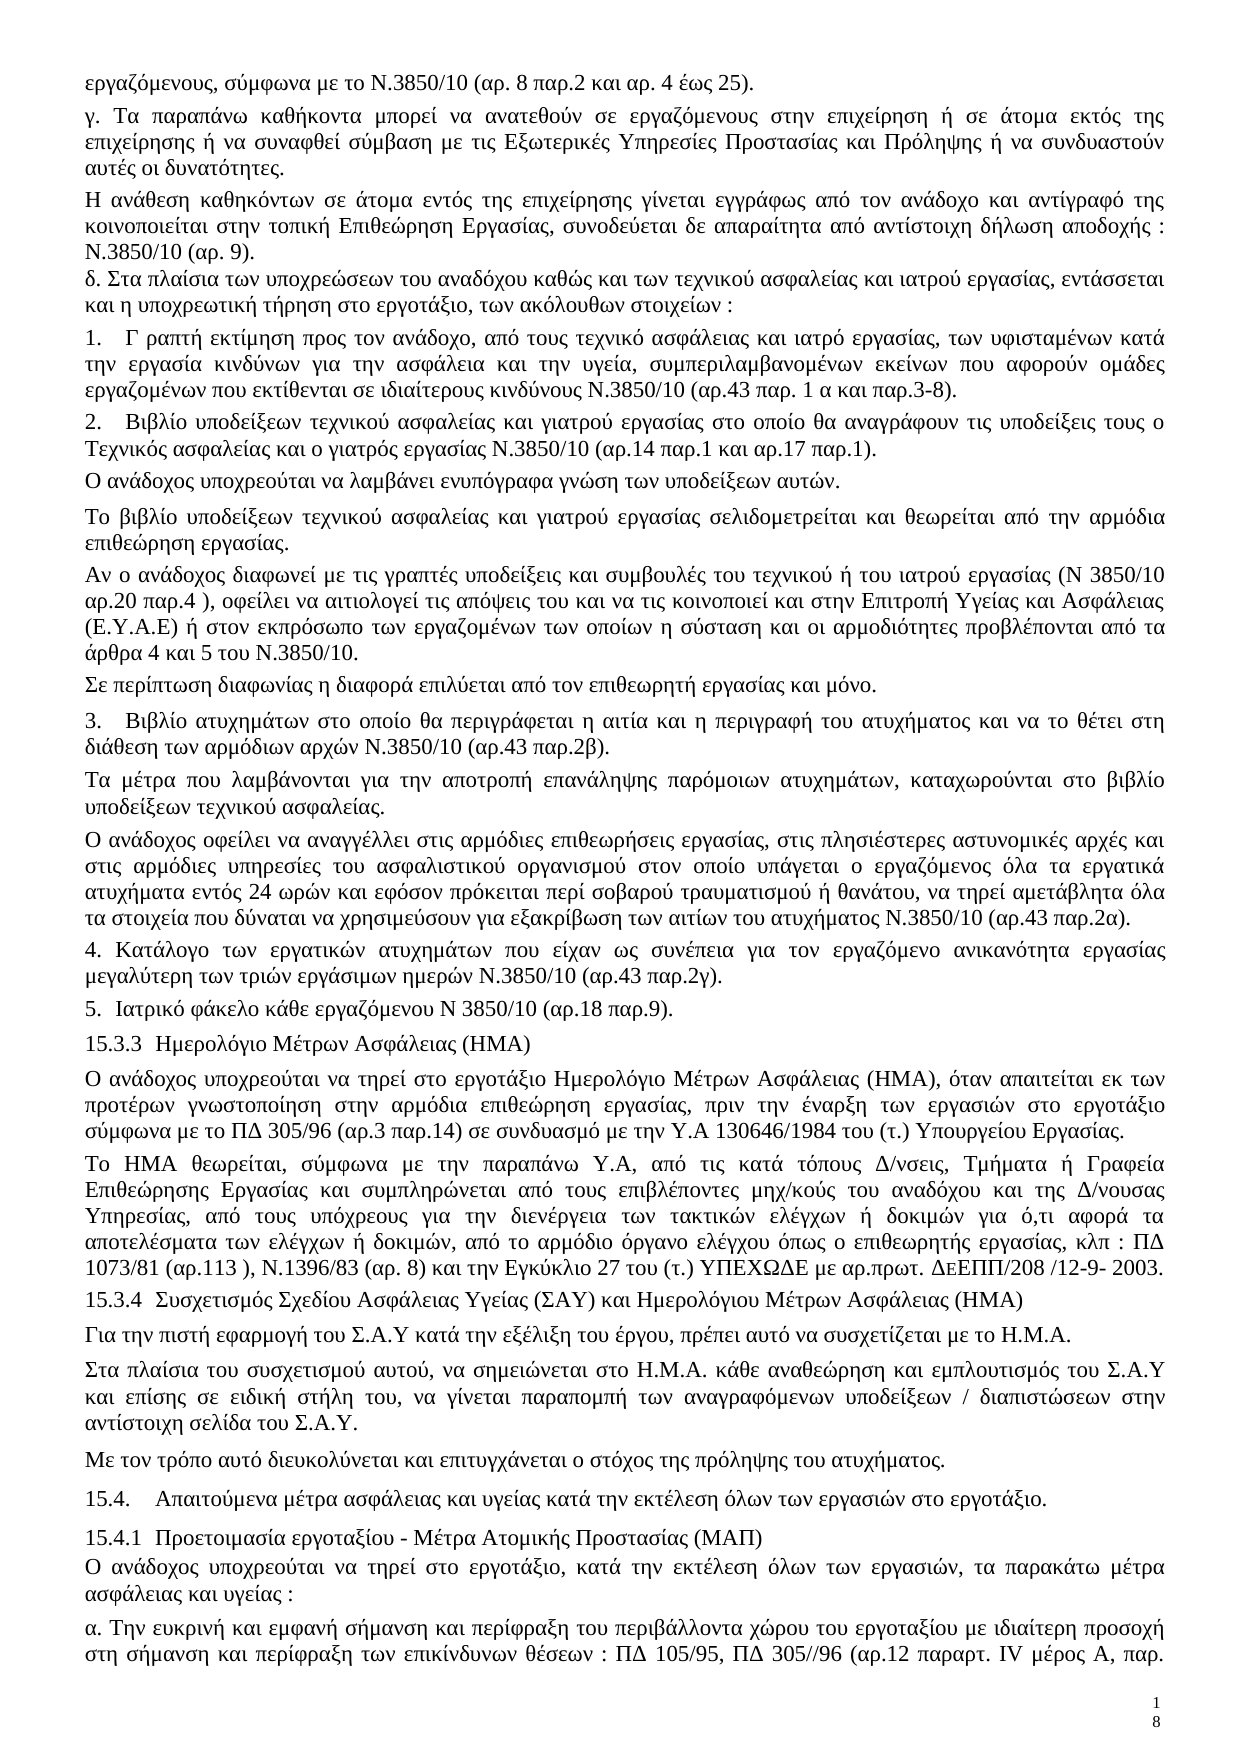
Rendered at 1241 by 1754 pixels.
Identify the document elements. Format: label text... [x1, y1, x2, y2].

list Ημερολόγιο Μέτρων Ασφάλειας (ΗΜΑ) [84, 1033, 1167, 1056]
list Προετοιμασία εργοταξίου - Μέτρα Ατομικής Προστασίας (ΜΑΠ) [84, 1514, 1167, 1553]
text δ. Στα πλαίσια των υποχρεώσεων του αναδόχου καθώς και των τεχνικού ασφαλείας και ιατρού εργασίας, εντάσσεται και η υποχρεωτική τήρηση στο εργοτάξιο, των ακόλουθων στοιχείων : [84, 265, 1167, 318]
text Η ανάθεση καθηκόντων σε άτομα εντός της επιχείρησης γίνεται εγγράφως από τον ανάδοχο και αντίγραφό της κοινοποιείται στην τοπική Επιθεώρηση Εργασίας, συνοδεύεται δε απαραίτητα από αντίστοιχη δήλωση αποδοχής : Ν.3850/10 (αρ. 9). [84, 187, 1167, 265]
list Κατάλογο των εργατικών ατυχημάτων που είχαν ως συνέπεια για τον εργαζόμενο ανικανότητα εργασίας μεγαλύτερη των τριών εργάσιμων ημερών Ν.3850/10 (αρ.43 παρ.2γ). [84, 937, 1167, 989]
list Βιβλίο ατυχημάτων στο οποίο θα περιγράφεται η αιτία και η περιγραφή του ατυχήματος και να το θέτει στη διάθεση των αρμόδιων αρχών Ν.3850/10 (αρ.43 παρ.2β). [84, 707, 1167, 760]
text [84, 1614, 1167, 1666]
text Το βιβλίο υποδείξεων τεχνικού ασφαλείας και γιατρού εργασίας σελιδομετρείται και θεωρείται από την αρμόδια επιθεώρηση εργασίας. [84, 503, 1167, 555]
text Ο ανάδοχος οφείλει να αναγγέλλει στις αρμόδιες επιθεωρήσεις εργασίας, στις πλησιέστερες αστυνομικές αρχές και στις αρμόδιες υπηρεσίες του ασφαλιστικού οργανισμού στον οποίο υπάγεται ο εργαζόμενος όλα τα εργατικά ατυχήματα εντός 24 ωρών και εφόσον πρόκειται περί σοβαρού τραυματισμού ή θανάτου, να τηρεί αμετάβλητα όλα τα στοιχεία που δύναται να χρησιμεύσουν για εξακρίβωση των αιτίων του ατυχήματος Ν.3850/10 (αρ.43 παρ.2α). [84, 827, 1167, 931]
list Γ ραπτή εκτίμηση προς τον ανάδοχο, από τους τεχνικό ασφάλειας και ιατρό εργασίας, των υφισταμένων κατά την εργασία κινδύνων για την ασφάλεια και την υγεία, συμπεριλαμβανομένων εκείνων που αφορούν ομάδες εργαζομένων που εκτίθενται σε ιδιαίτερους κινδύνους Ν.3850/10 (αρ.43 παρ. 1 α και παρ.3-8). [84, 324, 1167, 403]
text γ. Τα παραπάνω καθήκοντα μπορεί να ανατεθούν σε εργαζόμενους στην επιχείρηση ή σε άτομα εκτός της επιχείρησης ή να συναφθεί σύμβαση με τις Εξωτερικές Υπηρεσίες Προστασίας και Πρόληψης ή να συνδυαστούν αυτές οι δυνατότητες. [84, 102, 1167, 181]
text Στα πλαίσια του συσχετισμού αυτού, να σημειώνεται στο Η.Μ.Α. κάθε αναθεώρηση και εμπλουτισμός του Σ.Α.Υ και επίσης σε ειδική στήλη του, να γίνεται παραπομπή των αναγραφόμενων υποδείξεων / διαπιστώσεων στην αντίστοιχη σελίδα του Σ.Α.Υ. [84, 1357, 1167, 1436]
text Ο ανάδοχος υποχρεούται να λαμβάνει ενυπόγραφα γνώση των υποδείξεων αυτών. [84, 471, 1167, 493]
list Συσχετισμός Σχεδίου Ασφάλειας Υγείας (ΣΑΥ) και Ημερολόγιου Μέτρων Ασφάλειας (ΗΜΑ) [84, 1289, 1167, 1312]
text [84, 69, 1167, 96]
text Ο ανάδοχος υποχρεούται να τηρεί στο εργοτάξιο Ημερολόγιο Μέτρων Ασφάλειας (ΗΜΑ), όταν απαιτείται εκ των προτέρων γνωστοποίηση στην αρμόδια επιθεώρηση εργασίας, πριν την έναρξη των εργασιών στο εργοτάξιο σύμφωνα με το ΠΔ 305/96 (αρ.3 παρ.14) σε συνδυασμό με την Υ.Α 130646/1984 του (τ.) Υπουργείου Εργασίας. [84, 1066, 1167, 1144]
text Με τον τρόπο αυτό διευκολύνεται και επιτυγχάνεται ο στόχος της πρόληψης του ατυχήματος. [84, 1436, 1167, 1475]
text Για την πιστή εφαρμογή του Σ.Α.Υ κατά την εξέλιξη του έργου, πρέπει αυτό να συσχετίζεται με το Η.Μ.Α. [84, 1324, 1167, 1347]
list Βιβλίο υποδείξεων τεχνικού ασφαλείας και γιατρού εργασίας στο οποίο θα αναγράφουν τις υποδείξεις τους ο Τεχνικός ασφαλείας και ο γιατρός εργασίας Ν.3850/10 (αρ.14 παρ.1 και αρ.17 παρ.1). [84, 408, 1167, 461]
text Σε περίπτωση διαφωνίας η διαφορά επιλύεται από τον επιθεωρητή εργασίας και μόνο. [84, 674, 1167, 697]
text Ο ανάδοχος υποχρεούται να τηρεί στο εργοτάξιο, κατά την εκτέλεση όλων των εργασιών, τα παρακάτω μέτρα ασφάλειας και υγείας : [84, 1553, 1167, 1607]
text Το ΗΜΑ θεωρείται, σύμφωνα με την παραπάνω Υ.Α, από τις κατά τόπους Δ/νσεις, Τμήματα ή Γραφεία Επιθεώρησης Εργασίας και συμπληρώνεται από τους επιβλέποντες μηχ/κούς του αναδόχου και της Δ/νουσας Υπηρεσίας, από τους υπόχρεους για την διενέργεια των τακτικών ελέγχων ή δοκιμών για ό,τι αφορά τα αποτελέσματα των ελέγχων ή δοκιμών, από το αρμόδιο όργανο ελέγχου όπως ο επιθεωρητής εργασίας, κλπ : ΠΔ 1073/81 (αρ.113 ), Ν.1396/83 (αρ. 8) και την Εγκύκλιο 27 του (τ.) ΥΠΕΧΩΔΕ με αρ.πρωτ. ΔεΕΠΠ/208 /12-9- 2003. [84, 1150, 1167, 1280]
list Απαιτούμενα μέτρα ασφάλειας και υγείας κατά την εκτέλεση όλων των εργασιών στο εργοτάξιο. [84, 1475, 1167, 1514]
list Ιατρικό φάκελο κάθε εργαζόμενου Ν 3850/10 (αρ.18 παρ.9). [84, 998, 1167, 1021]
text Τα μέτρα που λαμβάνονται για την αποτροπή επανάληψης παρόμοιων ατυχημάτων, καταχωρούνται στο βιβλίο υποδείξεων τεχνικού ασφαλείας. [84, 766, 1167, 819]
text Αν ο ανάδοχος διαφωνεί με τις γραπτές υποδείξεις και συμβουλές του τεχνικού ή του ιατρού εργασίας (Ν 3850/10 αρ.20 παρ.4 ), οφείλει να αιτιολογεί τις απόψεις του και να τις κοινοποιεί και στην Επιτροπή Υγείας και Ασφάλειας (Ε.Υ.Α.Ε) ή στον εκπρόσωπο των εργαζομένων των οποίων η σύσταση και οι αρμοδιότητες προβλέπονται από τα άρθρα 4 και 5 του Ν.3850/10. [84, 562, 1167, 666]
